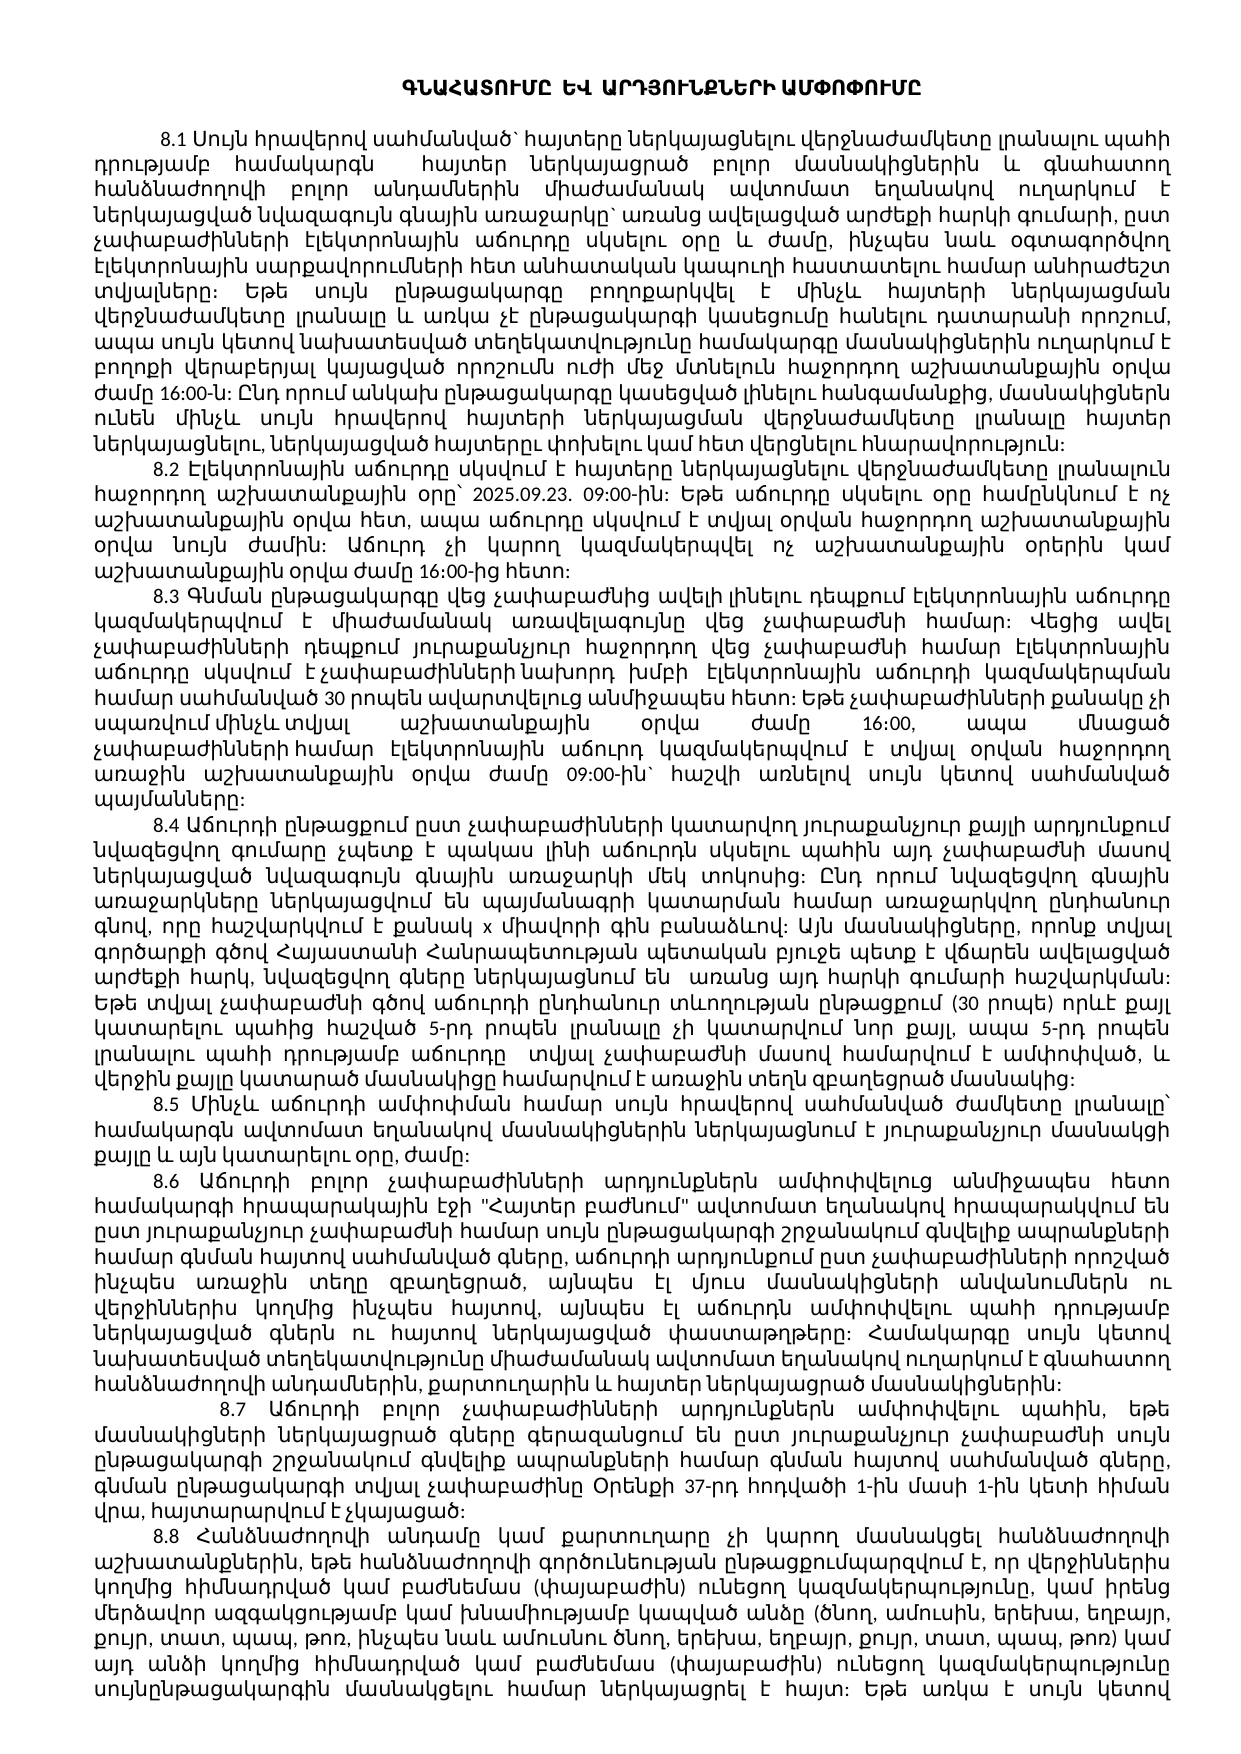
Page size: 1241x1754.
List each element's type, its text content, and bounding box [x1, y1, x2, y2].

text ԳՆԱՀԱՏՈՒՄԸ ԵՎ ԱՐԴՅՈՒՆՔՆԵՐԻ ԱՄՓՈՓՈՒՄԸ [94, 75, 1171, 100]
text 8.7 Աճուրդի բոլոր չափաբաժինների արդյունքներն ամփոփվելու պահին, եթե մասնակիցների ներկայացրած գները գերազանցում են ըստ յուրաքանչյուր չափաբաժնի սույն ընթացակարգի շրջանակում գնվելիք ապրանքների համար գնման հայտով սահմանված գները, գնման ընթացակարգի տվյալ չափաբաժինը Օրենքի 37-րդ հոդվածի 1-ին մասի 1-ին կետի հիման վրա, հայտարարվում է չկայացած: [94, 1397, 1171, 1524]
text 8.2 Էլեկտրոնային աճուրդը սկսվում է հայտերը ներկայացնելու վերջնաժամկետը լրանալուն հաջորդող աշխատանքային օրը՝ 2025.09.23. 09:00 -ին: Եթե աճուրդը սկսելու օրը համընկնում է ոչ աշխատանքային օրվա հետ, ապա աճուրդը սկսվում է տվյալ օրվան հաջորդող աշխատանքային օրվա նույն ժամին: Աճուրդ չի կարող կազմակերպվել ոչ աշխատանքային օրերին կամ աշխատանքային օրվա ժամը 16։00-ից հետո: [94, 456, 1171, 583]
text 8.3 Գնման ընթացակարգը վեց չափաբաժնից ավելի լինելու դեպքում էլեկտրոնային աճուրդը կազմակերպվում է միաժամանակ առավելագույնը վեց չափաբաժնի համար: Վեցից ավել չափաբաժինների դեպքում յուրաքանչյուր հաջորդող վեց չափաբաժնի համար էլեկտրոնային աճուրդը սկսվում է չափաբաժինների նախորդ խմբի էլեկտրոնային աճուրդի կազմակերպման համար սահմանված 30 րոպեն ավարտվելուց անմիջապես հետո: Եթե չափաբաժինների քանակը չի սպառվում մինչև տվյալ աշխատանքային օրվա ժամը 16։00, ապա մնացած չափաբաժինների համար էլեկտրոնային աճուրդ կազմակերպվում է տվյալ օրվան հաջորդող առաջին աշխատանքային օրվա ժամը 09:00-ին` հաշվի առնելով սույն կետով սահմանված պայմանները: [94, 583, 1171, 812]
text 8.5 Մինչև աճուրդի ամփոփման համար սույն հրավերով սահմանված ժամկետը լրանալը՝ համակարգն ավտոմատ եղանակով մասնակիցներին ներկայացնում է յուրաքանչյուր մասնակցի քայլը և այն կատարելու օրը, ժամը: [94, 1092, 1171, 1168]
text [94, 1524, 1171, 1702]
text 8.4 Աճուրդի ընթացքում ըստ չափաբաժինների կատարվող յուրաքանչյուր քայլի արդյունքում նվազեցվող գումարը չպետք է պակաս լինի աճուրդն սկսելու պահին այդ չափաբաժնի մասով ներկայացված նվազագույն գնային առաջարկի մեկ տոկոսից: Ընդ որում նվազեցվող գնային առաջարկները ներկայացվում են պայմանագրի կատարման համար առաջարկվող ընդհանուր գնով, որը հաշվարկվում է քանակ x միավորի գին բանաձևով: Այն մասնակիցները, որոնք տվյալ գործարքի գծով Հայաստանի Հանրապետության պետական բյուջե պետք է վճարեն ավելացված արժեքի հարկ, նվազեցվող գները ներկայացնում են առանց այդ հարկի գումարի հաշվարկման: Եթե տվյալ չափաբաժնի գծով աճուրդի ընդհանուր տևողության ընթացքում (30 րոպե) որևէ քայլ կատարելու պահից հաշված 5-րդ րոպեն լրանալը չի կատարվում նոր քայլ, ապա 5-րդ րոպեն լրանալու պահի դրությամբ աճուրդը տվյալ չափաբաժնի մասով համարվում է ամփոփված, և վերջին քայլը կատարած մասնակիցը համարվում է առաջին տեղն զբաղեցրած մասնակից: [94, 812, 1171, 1092]
text 8.6 Աճուրդի բոլոր չափաբաժինների արդյունքներն ամփոփվելուց անմիջապես հետո համակարգի հրապարակային էջի "Հայտեր բաժնում" ավտոմատ եղանակով հրապարակվում են ըստ յուրաքանչյուր չափաբաժնի համար սույն ընթացակարգի շրջանակում գնվելիք ապրանքների համար գնման հայտով սահմանված գները, աճուրդի արդյունքում ըստ չափաբաժինների որոշված ինչպես առաջին տեղը զբաղեցրած, այնպես էլ մյուս մասնակիցների անվանումներն ու վերջիններիս կողմից ինչպես հայտով, այնպես էլ աճուրդն ամփոփվելու պահի դրությամբ ներկայացված գներն ու հայտով ներկայացված փաստաթղթերը: Համակարգը սույն կետով նախատեսված տեղեկատվությունը միաժամանակ ավտոմատ եղանակով ուղարկում է գնահատող հանձնաժողովի անդամներին, քարտուղարին և հայտեր ներկայացրած մասնակիցներին: [94, 1168, 1171, 1397]
text 8.1 Սույն հրավերով սահմանված` հայտերը ներկայացնելու վերջնաժամկետը լրանալու պահի դրությամբ համակարգն հայտեր ներկայացրած բոլոր մասնակիցներին և գնահատող հանձնաժողովի բոլոր անդամներին միաժամանակ ավտոմատ եղանակով ուղարկում է ներկայացված նվազագույն գնային առաջարկը` առանց ավելացված արժեքի հարկի գումարի, ըստ չափաբաժինների էլեկտրոնային աճուրդը սկսելու օրը և ժամը, ինչպես նաև օգտագործվող էլեկտրոնային սարքավորումների հետ անհատական կապուղի հաստատելու համար անհրաժեշտ տվյալները։ Եթե սույն ընթացակարգը բողոքարկվել է մինչև հայտերի ներկայացման վերջնաժամկետը լրանալը և առկա չէ ընթացակարգի կասեցումը հանելու դատարանի որոշում, ապա սույն կետով նախատեսված տեղեկատվությունը համակարգը մասնակիցներին ուղարկում է բողոքի վերաբերյալ կայացված որոշումն ուժի մեջ մտնելուն հաջորդող աշխատանքային օրվա ժամը 16:00-ն: Ընդ որում անկախ ընթացակարգը կասեցված լինելու հանգամանքից, մասնակիցներն ունեն մինչև սույն հրավերով հայտերի ներկայացման վերջնաժամկետը լրանալը հայտեր ներկայացնելու, ներկայացված հայտերըւ փոխելու կամ հետ վերցնելու հնարավորություն: [94, 126, 1171, 456]
